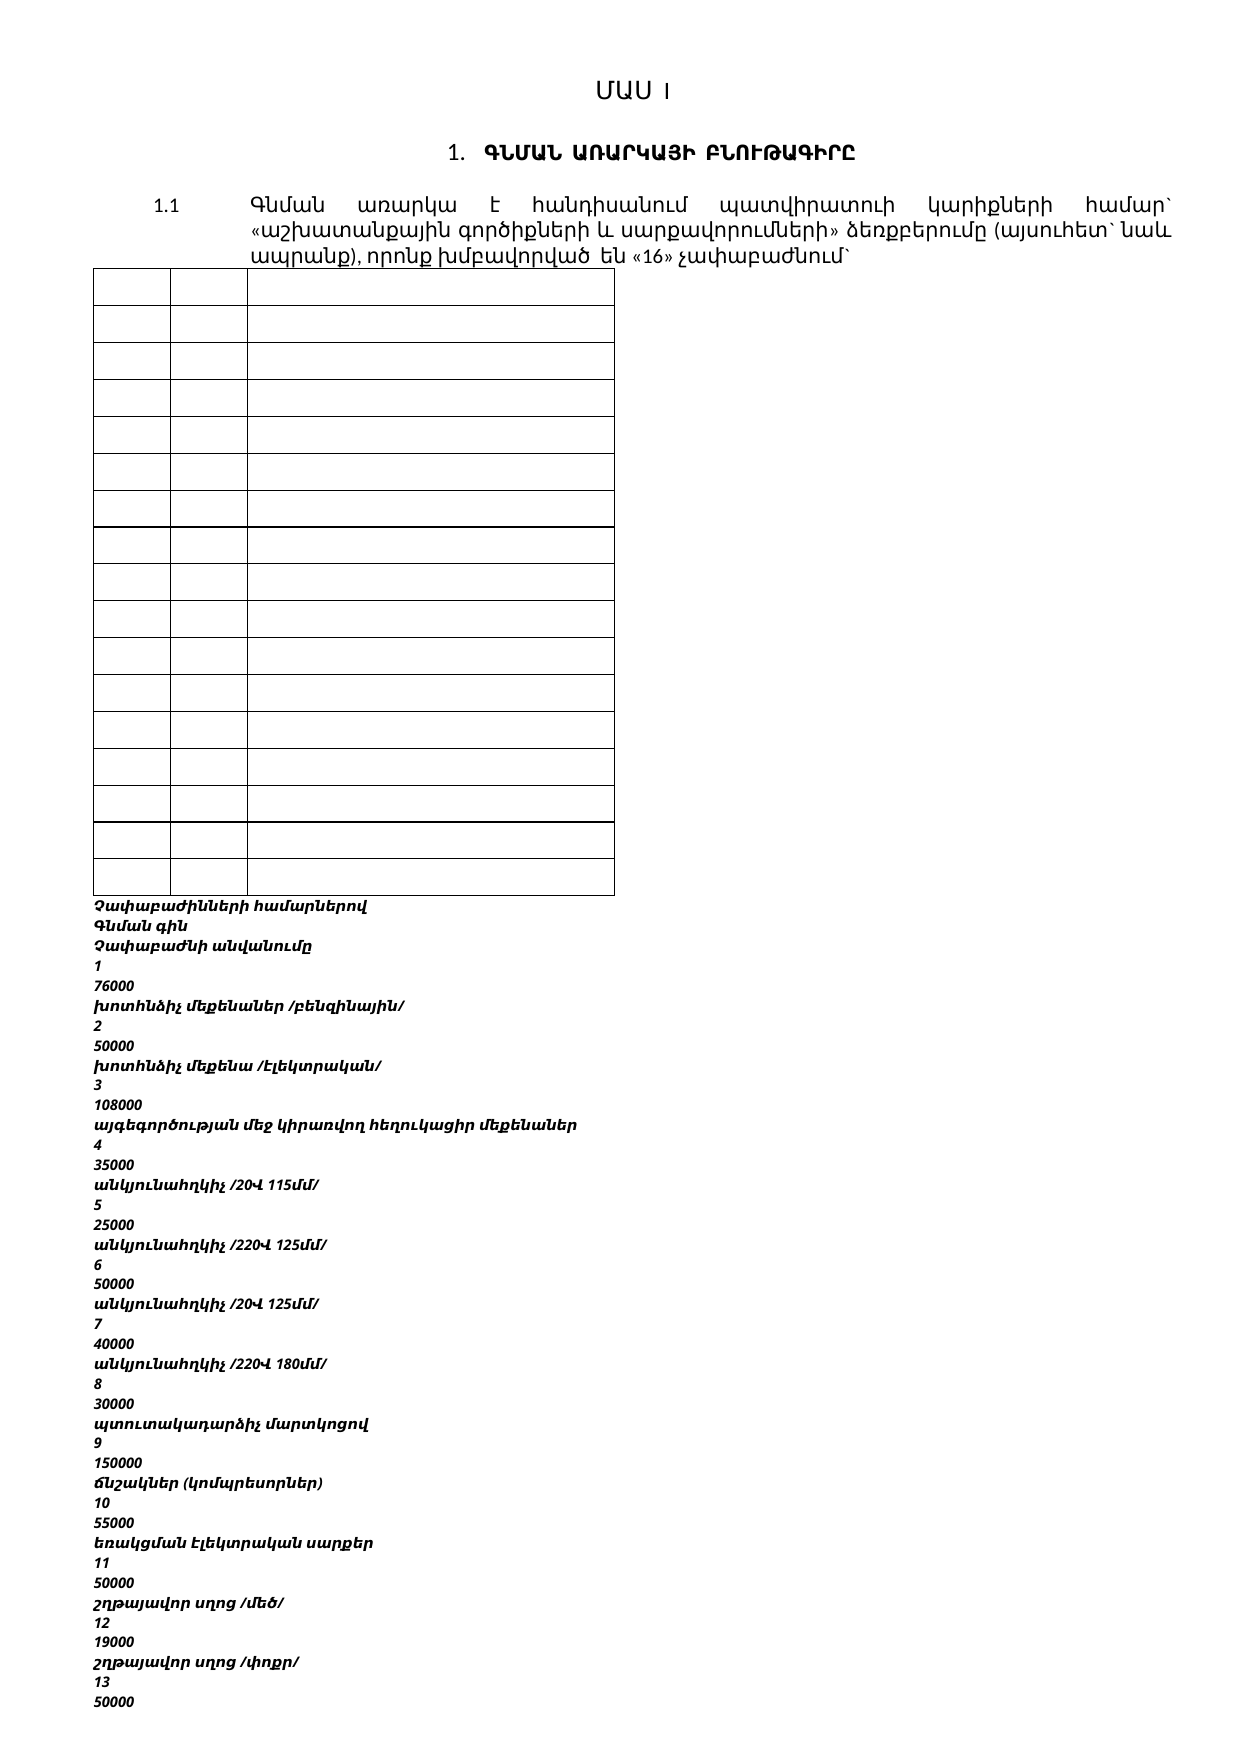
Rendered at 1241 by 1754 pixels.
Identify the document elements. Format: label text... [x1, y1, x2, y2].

subtitle Գնման առարկա է հանդիսանում պատվիրատուի կարիքների համար` «աշխատանքային գործիքների և սարքավորումների» ձեռքբերումը (այսուհետ` նաև ապրանք), որոնք խմբավորված են «16» չափաբաժնում` [153, 192, 1171, 268]
list ԳՆՄԱՆ ԱՌԱՐԿԱՅԻ ԲՆՈՒԹԱԳԻՐԸ [131, 136, 1171, 167]
text ՄԱՍ I [94, 75, 1171, 106]
